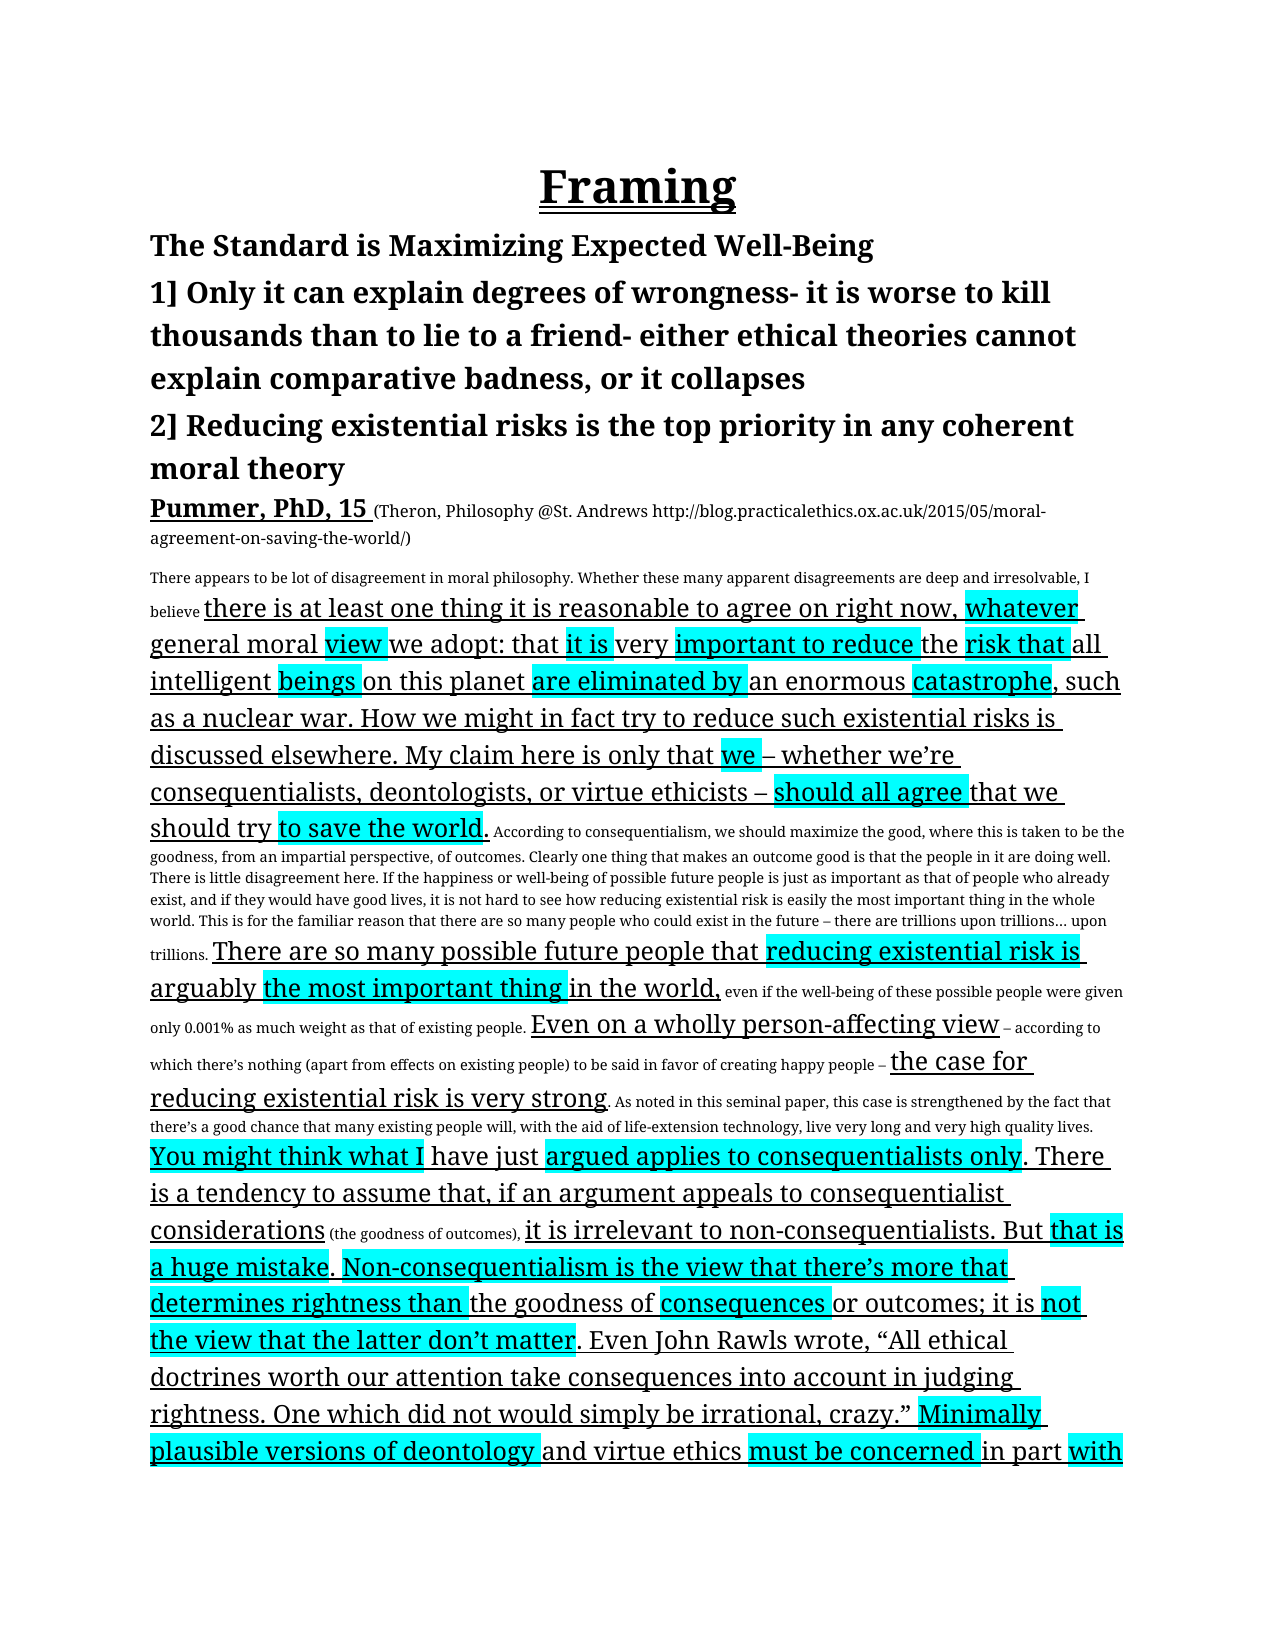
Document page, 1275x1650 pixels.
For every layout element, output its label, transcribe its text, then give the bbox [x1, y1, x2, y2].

subtitle The Standard is Maximizing Expected Well-Being [150, 226, 1125, 265]
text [150, 568, 1125, 1467]
text Pummer, PhD, 15 (Theron, Philosophy @St. Andrews http://blog.practicalethics.ox.ac.uk/2015/05/moral-agreement-on-saving-the-world/) [150, 491, 1125, 549]
subtitle Framing [150, 154, 1125, 217]
subtitle 2] Reducing existential risks is the top priority in any coherent moral theory [150, 405, 1125, 488]
subtitle 1] Only it can explain degrees of wrongness- it is worse to kill thousands than to lie to a friend- either ethical theories cannot explain comparative badness, or it collapses [150, 273, 1125, 398]
